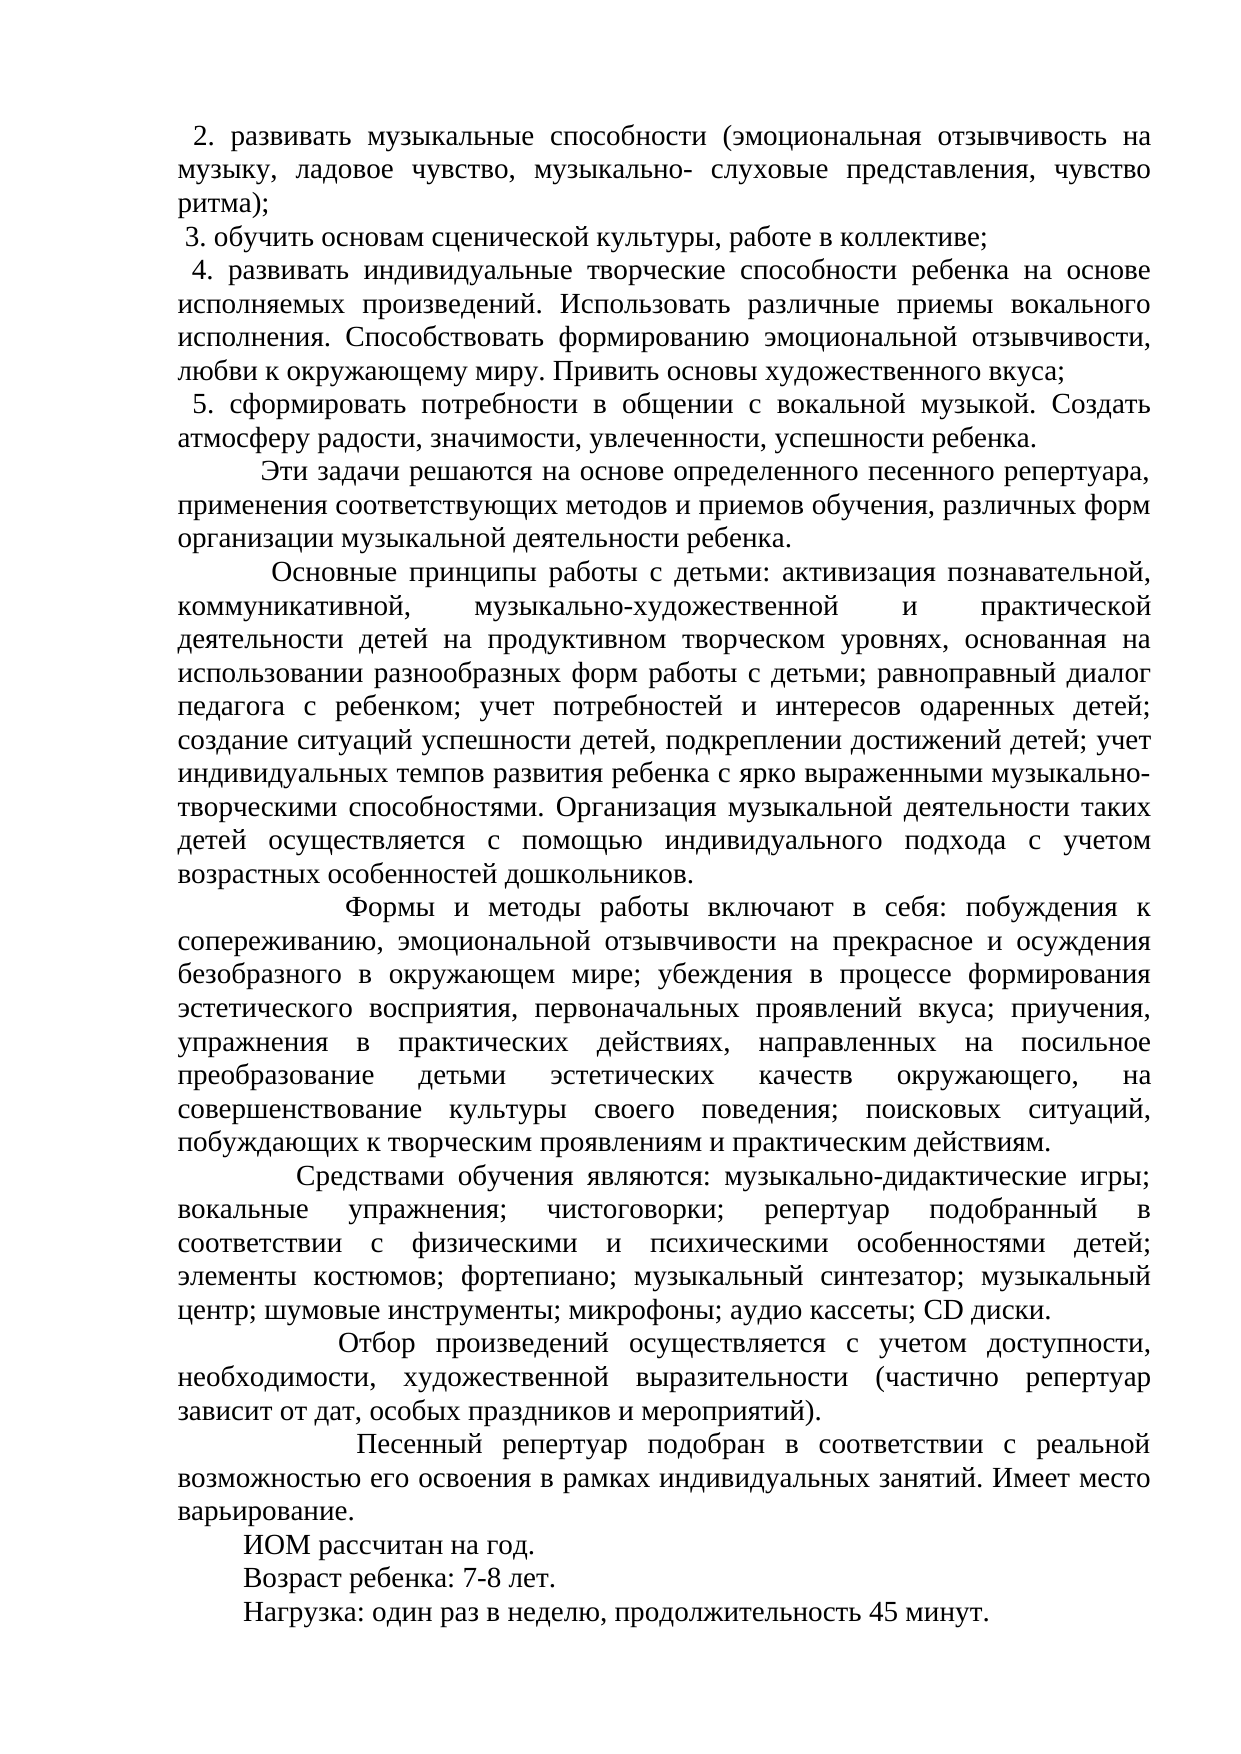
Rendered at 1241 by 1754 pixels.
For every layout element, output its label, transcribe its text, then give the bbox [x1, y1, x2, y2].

text 4. развивать индивидуальные творческие способности ребенка на основе исполняемых произведений. Использовать различные приемы вокального исполнения. Способствовать формированию эмоциональной отзывчивости, любви к окружающему миру. Привить основы художественного вкуса; [177, 252, 1152, 386]
text 2. развивать музыкальные способности (эмоциональная отзывчивость на музыку, ладовое чувство, музыкально- слуховые представления, чувство ритма); [177, 118, 1152, 219]
text Основные принципы работы с детьми: активизация познавательной, коммуникативной, музыкально-художественной и практической деятельности детей на продуктивном творческом уровнях, основанная на использовании разнообразных форм работы с детьми; равноправный диалог педагога с ребенком; учет потребностей и интересов одаренных детей; создание ситуаций успешности детей, подкреплении достижений детей; учет индивидуальных темпов развития ребенка с ярко выраженными музыкально-творческими способностями. Организация музыкальной деятельности таких детей осуществляется с помощью индивидуального подхода с учетом возрастных особенностей дошкольников. [177, 554, 1152, 889]
text Средствами обучения являются: музыкально-дидактические игры; вокальные упражнения; чистоговорки; репертуар подобранный в соответствии с физическими и психическими особенностями детей; элементы костюмов; фортепиано; музыкальный синтезатор; музыкальный центр; шумовые инструменты; микрофоны; аудио кассеты; CD диски. [177, 1158, 1152, 1326]
text Нагрузка: один раз в неделю, продолжительность 45 минут. [177, 1594, 1152, 1627]
text Эти задачи решаются на основе определенного песенного репертуара, применения соответствующих методов и приемов обучения, различных форм организации музыкальной деятельности ребенка. [177, 453, 1152, 554]
text Возраст ребенка: 7-8 лет. [177, 1560, 1152, 1594]
text 3. обучить основам сценической культуры, работе в коллективе; [177, 219, 1152, 252]
text Отбор произведений осуществляется с учетом доступности, необходимости, художественной выразительности (частично репертуар зависит от дат, особых праздников и мероприятий). [177, 1326, 1152, 1426]
text Формы и методы работы включают в себя: побуждения к сопереживанию, эмоциональной отзывчивости на прекрасное и осуждения безобразного в окружающем мире; убеждения в процессе формирования эстетического восприятия, первоначальных проявлений вкуса; приучения, упражнения в практических действиях, направленных на посильное преобразование детьми эстетических качеств окружающего, на совершенствование культуры своего поведения; поисковых ситуаций, побуждающих к творческим проявлениям и практическим действиям. [177, 889, 1152, 1158]
text ИОМ рассчитан на год. [177, 1527, 1152, 1560]
text Песенный репертуар подобран в соответствии с реальной возможностью его освоения в рамках индивидуальных занятий. Имеет место варьирование. [177, 1426, 1152, 1527]
text 5. сформировать потребности в общении с вокальной музыкой. Создать атмосферу радости, значимости, увлеченности, успешности ребенка. [177, 386, 1152, 453]
